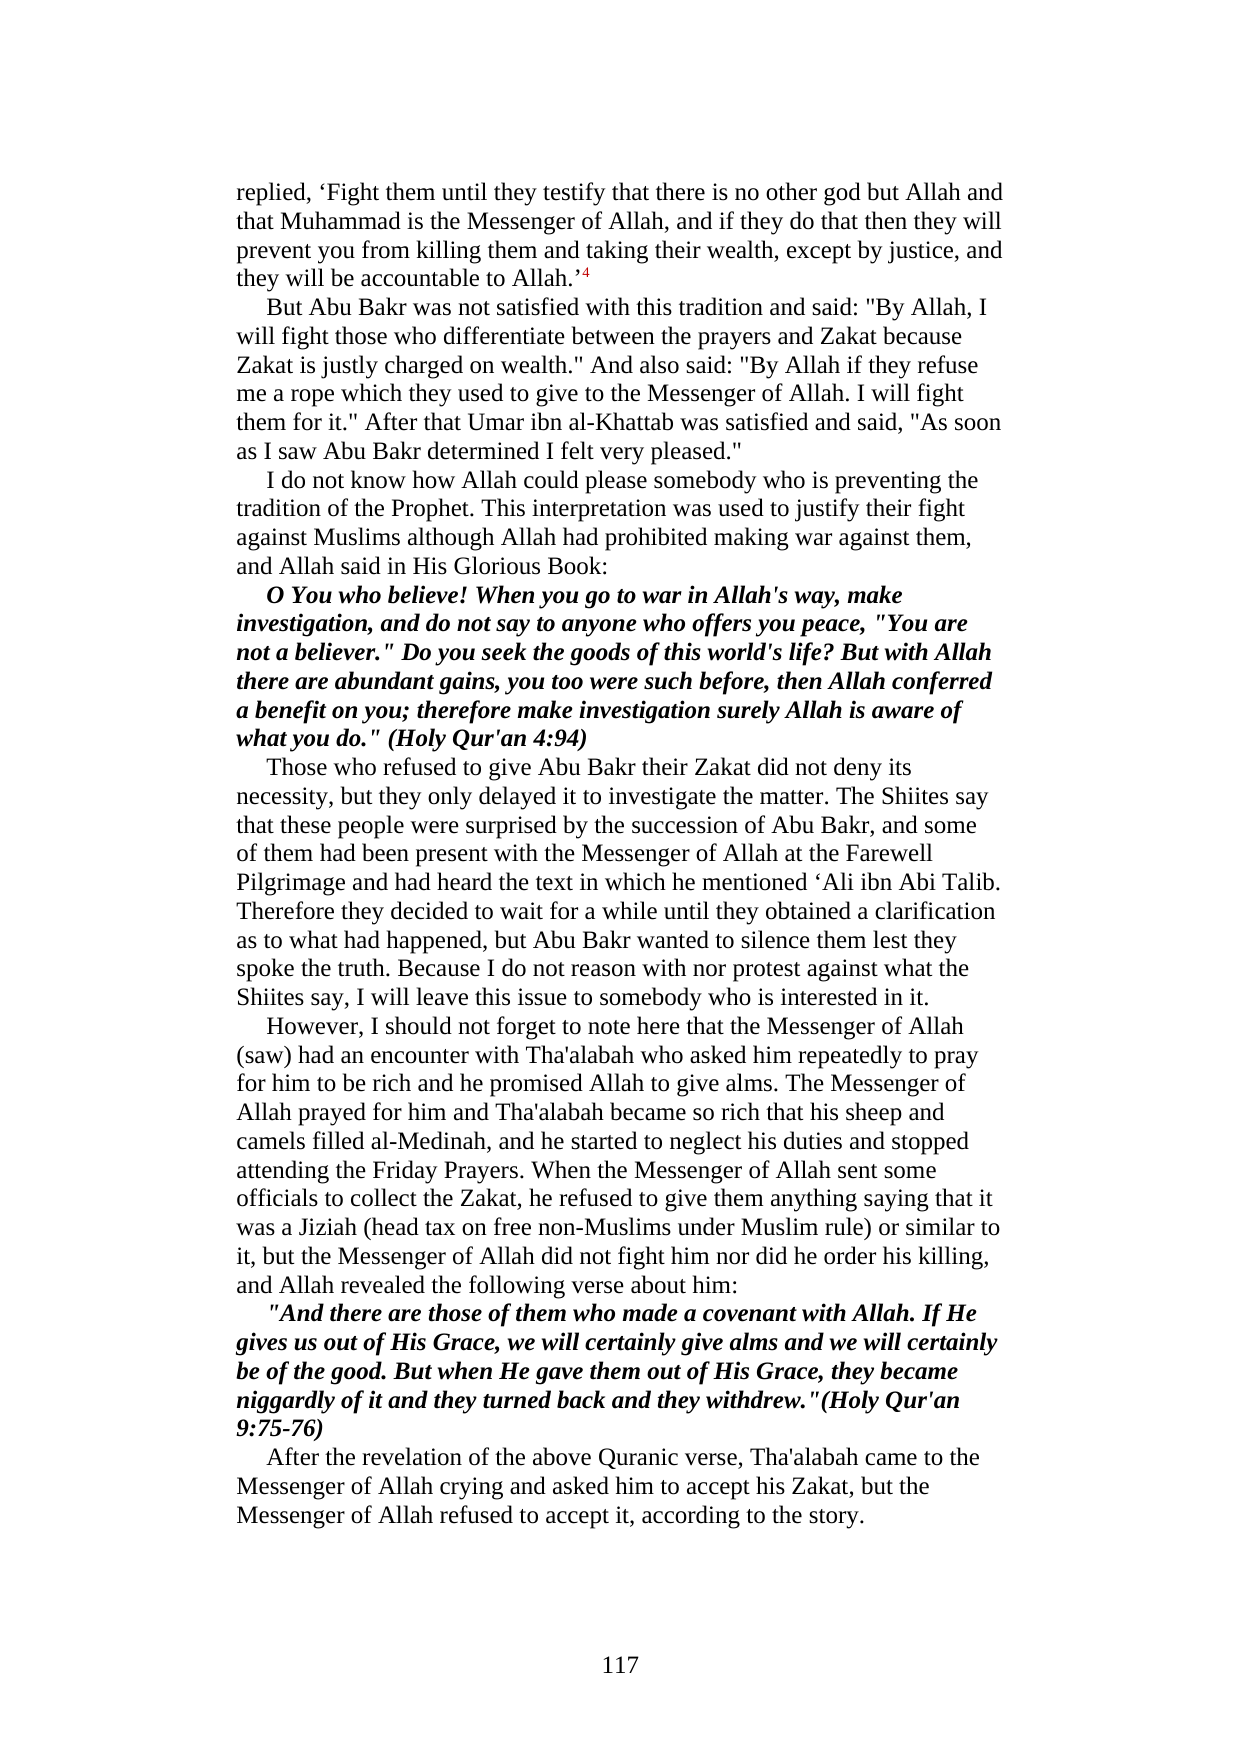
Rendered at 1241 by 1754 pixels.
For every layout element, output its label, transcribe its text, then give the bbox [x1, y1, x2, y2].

text O You who believe! When you go to war in Allah's way, make investigation, and do not say to anyone who offers you peace, "You are not a believer." Do you seek the goods of this world's life? But with Allah there are abundant gains, you too were such before, then Allah conferred a benefit on you; therefore make investigation surely Allah is aware of what you do." (Holy Qur'an 4:94) [236, 580, 1004, 752]
text "And there are those of them who made a covenant with Allah. If He gives us out of His Grace, we will certainly give alms and we will certainly be of the good. But when He gave them out of His Grace, they became niggardly of it and they turned back and they withdrew."(Holy Qur'an 9:75-76) [236, 1298, 1004, 1442]
text After the revelation of the above Quranic verse, Tha'alabah came to the Messenger of Allah crying and asked him to accept his Zakat, but the Messenger of Allah refused to accept it, according to the story. [236, 1442, 1004, 1528]
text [236, 177, 1004, 292]
text But Abu Bakr was not satisfied with this tradition and said: "By Allah, I will fight those who differentiate between the prayers and Zakat because Zakat is justly charged on wealth." And also said: "By Allah if they refuse me a rope which they used to give to the Messenger of Allah. I will fight them for it." After that Umar ibn al-Khattab was satisfied and said, "As soon as I saw Abu Bakr determined I felt very pleased." [236, 292, 1004, 465]
text However, I should not forget to note here that the Messenger of Allah (saw) had an encounter with Tha'alabah who asked him repeatedly to pray for him to be rich and he promised Allah to give alms. The Messenger of Allah prayed for him and Tha'alabah became so rich that his sheep and camels filled al-Medinah, and he started to neglect his duties and stopped attending the Friday Prayers. When the Messenger of Allah sent some officials to collect the Zakat, he refused to give them anything saying that it was a Jiziah (head tax on free non-Muslims under Muslim rule) or similar to it, but the Messenger of Allah did not fight him nor did he order his killing, and Allah revealed the following verse about him: [236, 1011, 1004, 1298]
text Those who refused to give Abu Bakr their Zakat did not deny its necessity, but they only delayed it to investigate the matter. The Shiites say that these people were surprised by the succession of Abu Bakr, and some of them had been present with the Messenger of Allah at the Farewell Pilgrimage and had heard the text in which he mentioned ‘Ali ibn Abi Talib. Therefore they decided to wait for a while until they obtained a clarification as to what had happened, but Abu Bakr wanted to silence them lest they spoke the truth. Because I do not reason with nor protest against what the Shiites say, I will leave this issue to somebody who is interested in it. [236, 752, 1004, 1011]
text I do not know how Allah could please somebody who is preventing the tradition of the Prophet. This interpretation was used to justify their fight against Muslims although Allah had prohibited making war against them, and Allah said in His Glorious Book: [236, 465, 1004, 580]
